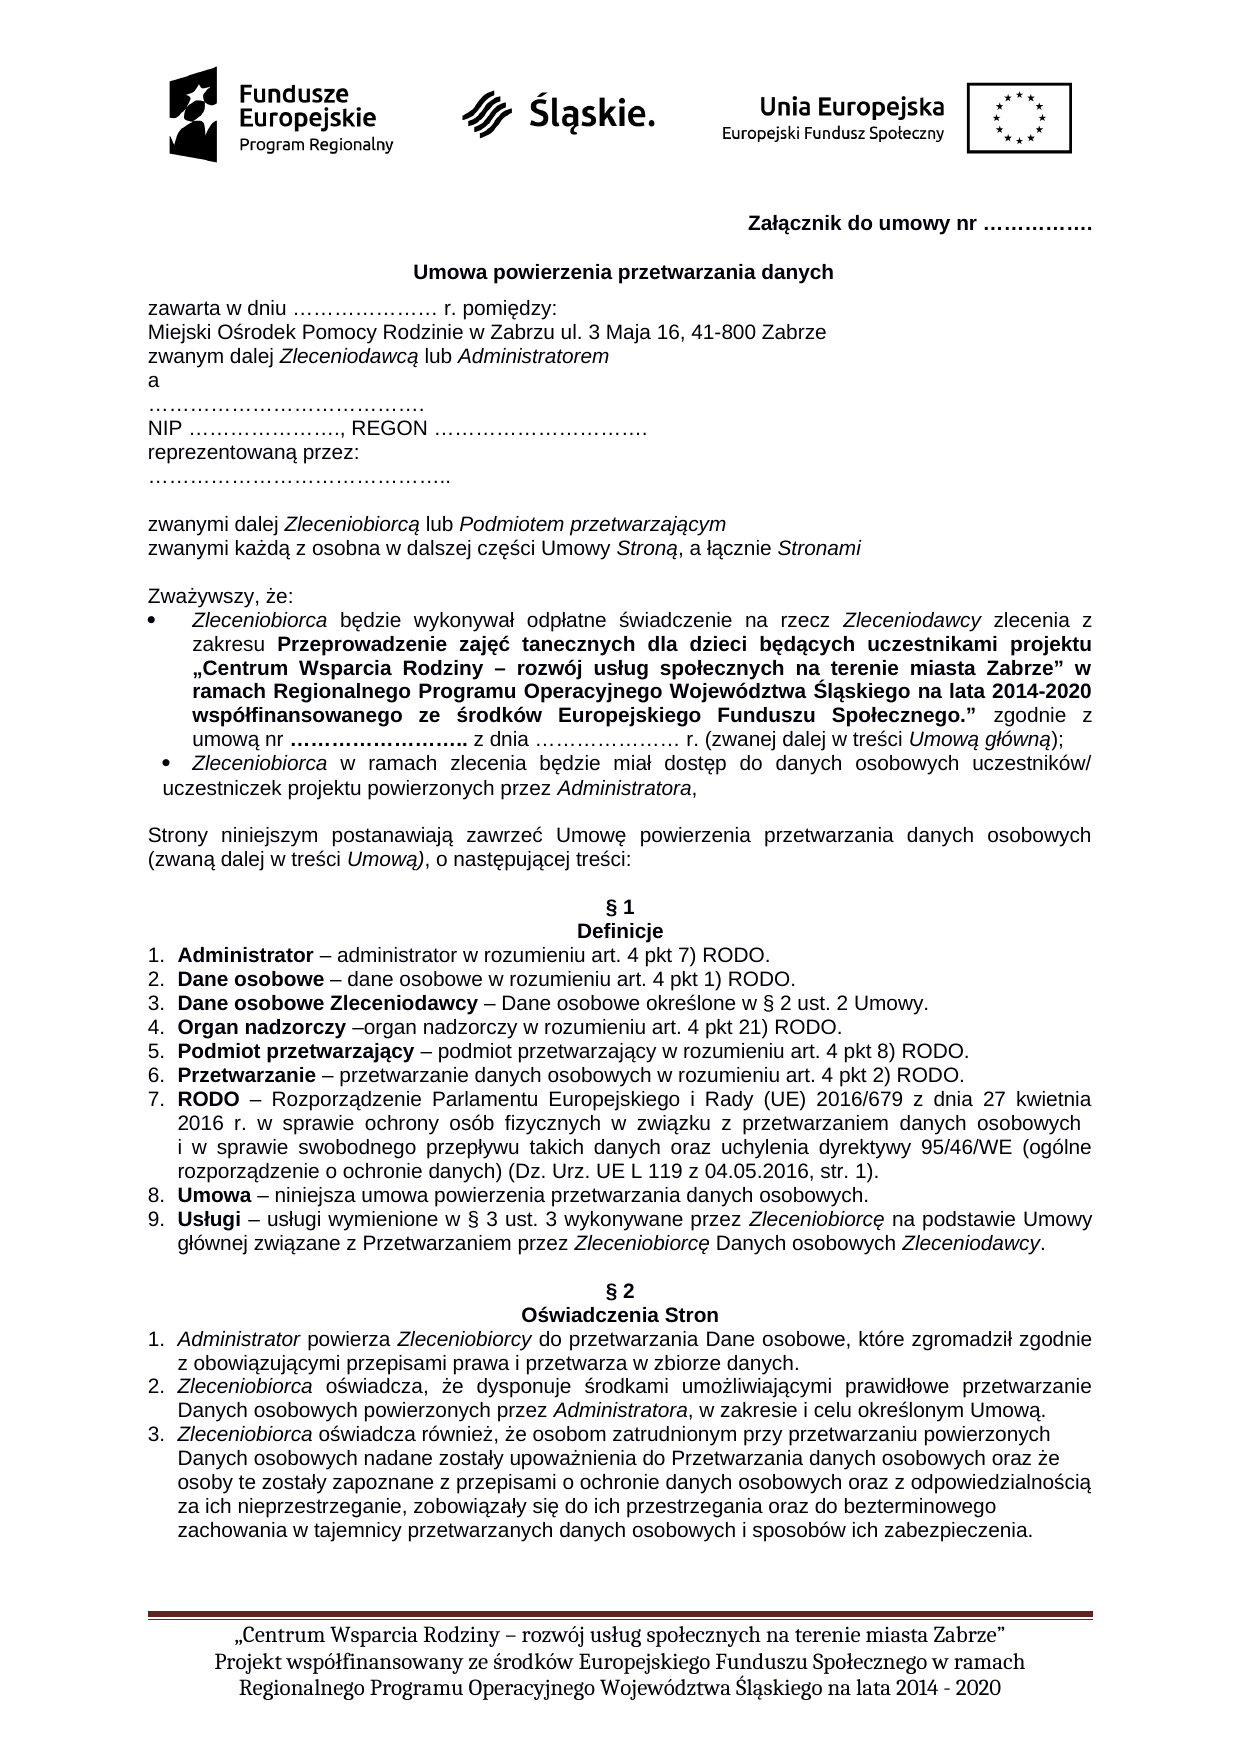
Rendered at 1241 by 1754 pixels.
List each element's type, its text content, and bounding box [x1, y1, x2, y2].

list Dane osobowe Zleceniodawcy – Dane osobowe określone w § 2 ust. 2 Umowy. [148, 991, 1093, 1015]
text Umowa powierzenia przetwarzania danych [148, 259, 1100, 283]
text Załącznik do umowy nr ……………. [148, 211, 1093, 235]
list Podmiot przetwarzający – podmiot przetwarzający w rozumieniu art. 4 pkt 8) RODO. [148, 1039, 1093, 1063]
list Umowa – niniejsza umowa powierzenia przetwarzania danych osobowych. [148, 1183, 1093, 1207]
picture [147, 44, 1094, 184]
text zwanymi każdą z osobna w dalszej części Umowy Stroną, a łącznie Stronami [148, 536, 1093, 559]
list Przetwarzanie – przetwarzanie danych osobowych w rozumieniu art. 4 pkt 2) RODO. [148, 1063, 1093, 1087]
list Administrator – administrator w rozumieniu art. 4 pkt 7) RODO. [148, 943, 1093, 967]
text zwanym dalej Zleceniodawcą lub Administratorem [148, 344, 1093, 368]
list Usługi – usługi wymienione w § 3 ust. 3 wykonywane przez Zleceniobiorcę na podstawie Umowy głównej związane z Przetwarzaniem przez Zleceniobiorcę Danych osobowych Zleceniodawcy. [148, 1207, 1093, 1254]
text …………………………………. [148, 392, 1104, 416]
list Zleceniobiorca oświadcza, że dysponuje środkami umożliwiającymi prawidłowe przetwarzanie Danych osobowych powierzonych przez Administratora, w zakresie i celu określonym Umową. [148, 1374, 1093, 1422]
text Definicje [148, 919, 1093, 943]
list RODO – Rozporządzenie Parlamentu Europejskiego i Rady (UE) 2016/679 z dnia 27 kwietnia 2016 r. w sprawie ochrony osób fizycznych w związku z przetwarzaniem danych osobowych i w sprawie swobodnego przepływu takich danych oraz uchylenia dyrektywy 95/46/WE (ogólne rozporządzenie o ochronie danych) (Dz. Urz. UE L 119 z 04.05.2016, str. 1). [148, 1087, 1093, 1183]
text NIP …………………., REGON …………………………. [148, 416, 1104, 440]
list Zleceniobiorca w ramach zlecenia będzie miał dostęp do danych osobowych uczestników/ uczestniczek projektu powierzonych przez Administratora, [162, 751, 1093, 799]
text zawarta w dniu ………………… r. pomiędzy: [148, 296, 1093, 320]
text Zważywszy, że: [148, 583, 1093, 607]
text reprezentowaną przez: [148, 440, 1104, 464]
list Organ nadzorczy –organ nadzorczy w rozumieniu art. 4 pkt 21) RODO. [148, 1015, 1093, 1039]
text Oświadczenia Stron [148, 1302, 1093, 1326]
text § 1 [148, 895, 1093, 919]
list Zleceniobiorca będzie wykonywał odpłatne świadczenie na rzecz Zleceniodawcy zlecenia z zakresu Przeprowadzenie zajęć tanecznych dla dzieci będących uczestnikami projektu „Centrum Wsparcia Rodziny – rozwój usług społecznych na terenie miasta Zabrze” w ramach Regionalnego Programu Operacyjnego Województwa Śląskiego na lata 2014-2020 współfinansowanego ze środków Europejskiego Funduszu Społecznego.” zgodnie z umową nr …………………….. z dnia ………………… r. (zwanej dalej w treści Umową główną); [148, 607, 1093, 751]
text zwanymi dalej Zleceniobiorcą lub Podmiotem przetwarzającym [148, 512, 1104, 536]
text § 2 [148, 1278, 1093, 1302]
list Administrator powierza Zleceniobiorcy do przetwarzania Dane osobowe, które zgromadził zgodnie z obowiązującymi przepisami prawa i przetwarza w zbiorze danych. [148, 1326, 1093, 1374]
list Zleceniobiorca oświadcza również, że osobom zatrudnionym przy przetwarzaniu powierzonych Danych osobowych nadane zostały upoważnienia do Przetwarzania danych osobowych oraz że osoby te zostały zapoznane z przepisami o ochronie danych osobowych oraz z odpowiedzialnością za ich nieprzestrzeganie, zobowiązały się do ich przestrzegania oraz do bezterminowego zachowania w tajemnicy przetwarzanych danych osobowych i sposobów ich zabezpieczenia. [148, 1422, 1093, 1542]
text Miejski Ośrodek Pomocy Rodzinie w Zabrzu ul. 3 Maja 16, 41-800 Zabrze [148, 320, 1093, 344]
text Strony niniejszym postanawiają zawrzeć Umowę powierzenia przetwarzania danych osobowych (zwaną dalej w treści Umową), o następującej treści: [148, 823, 1093, 871]
text a [148, 368, 1093, 392]
text …………………………………….. [148, 464, 1104, 488]
list Dane osobowe – dane osobowe w rozumieniu art. 4 pkt 1) RODO. [148, 967, 1093, 991]
